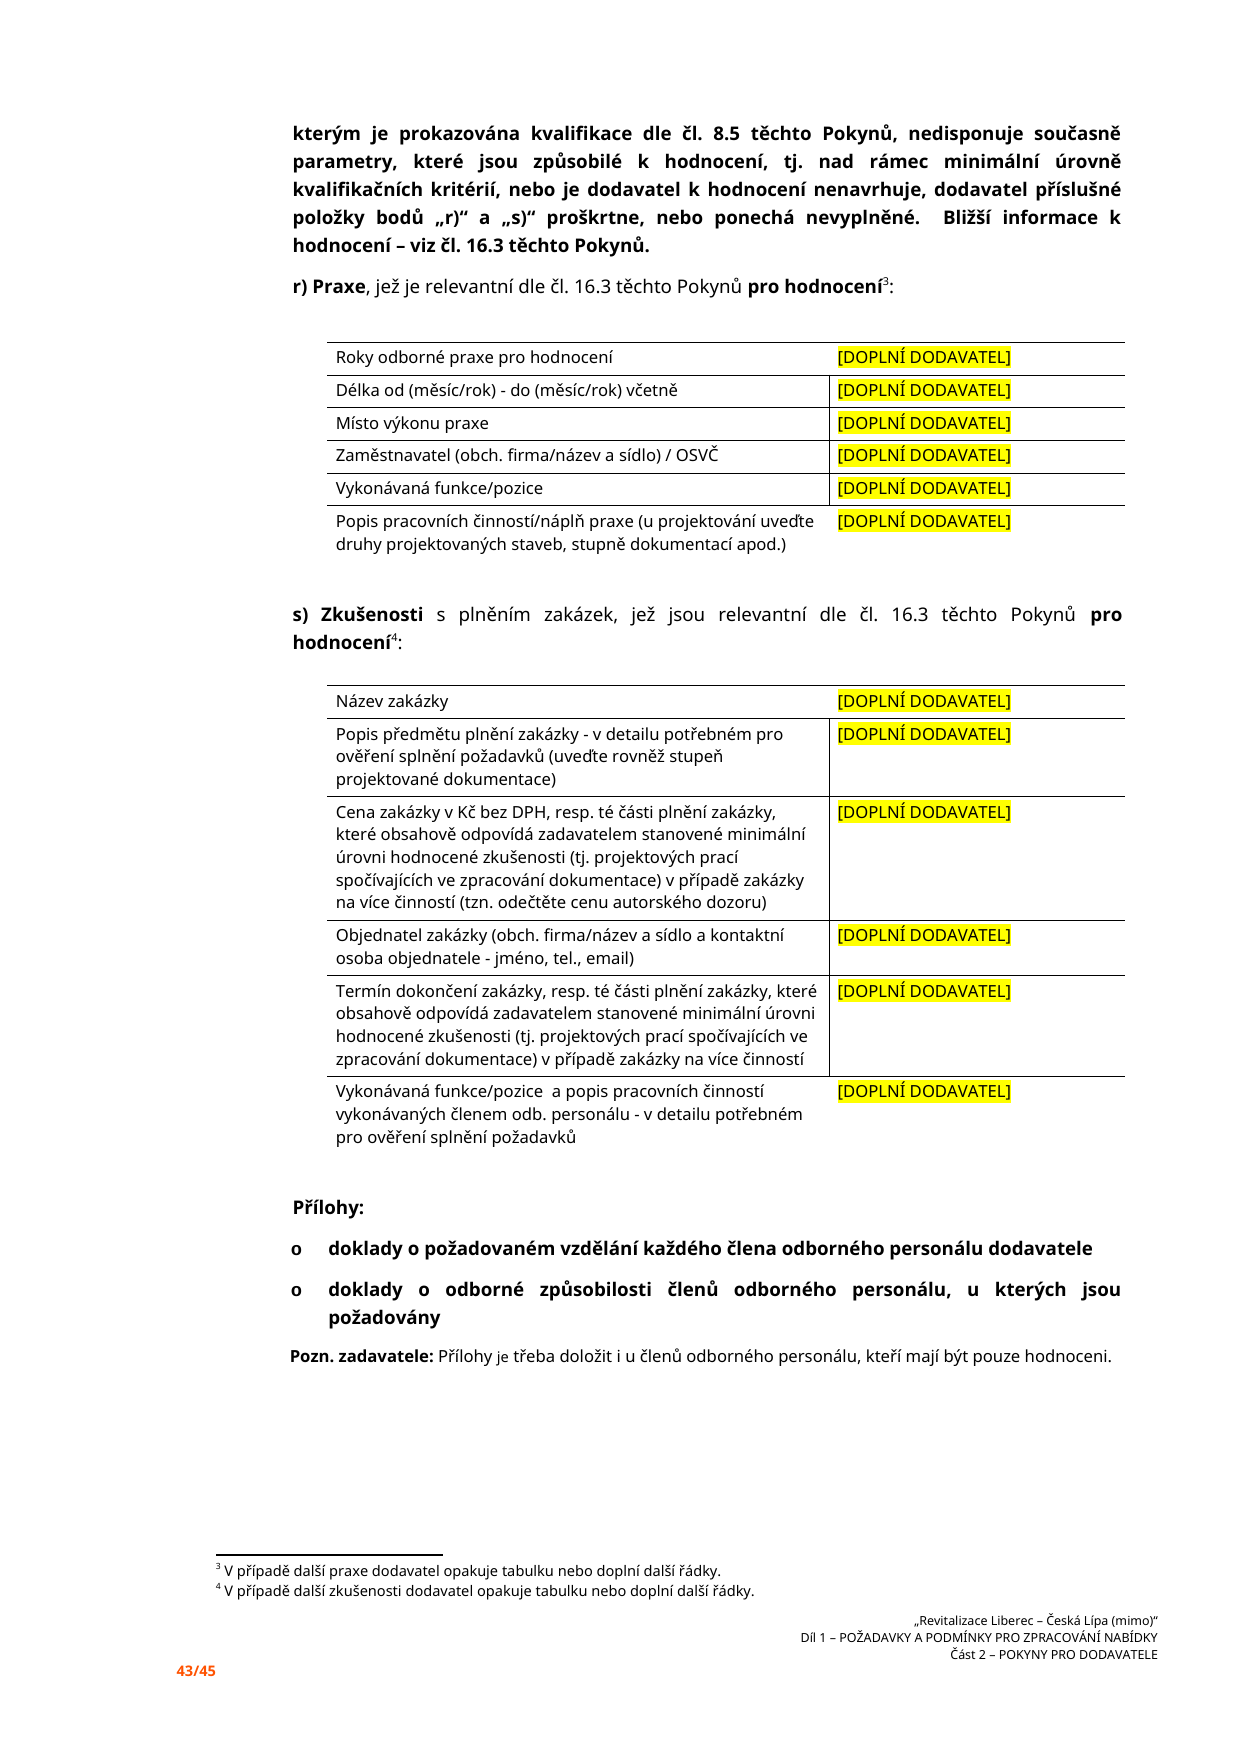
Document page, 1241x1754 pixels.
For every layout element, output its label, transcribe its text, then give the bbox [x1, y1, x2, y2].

table_cell [DOPLNÍ DODAVATEL] [830, 719, 1124, 796]
list doklady o požadovaném vzdělání každého člena odborného personálu dodavatele [291, 1235, 1122, 1261]
table_cell Zaměstnavatel (obch. firma/název a sídlo) / OSVČ [327, 441, 829, 473]
text Přílohy: [292, 1194, 1122, 1220]
table_cell Vykonávaná funkce/pozice a popis pracovních činností vykonávaných členem odb. personálu - v detailu potřebném pro ověření splnění požadavků [327, 1077, 829, 1154]
table_cell Popis předmětu plnění zakázky - v detailu potřebném pro ověření splnění požadavků (uveďte rovněž stupeň projektované dokumentace) [327, 719, 829, 796]
table_header [DOPLNÍ DODAVATEL] [829, 343, 1124, 374]
table_cell [DOPLNÍ DODAVATEL] [830, 797, 1124, 920]
table_cell [DOPLNÍ DODAVATEL] [830, 441, 1124, 473]
table_header Název zakázky [327, 686, 829, 718]
list s) Zkušenosti s plněním zakázek, jež jsou relevantní dle čl. 16.3 těchto Pokynů pro hodnocení: [292, 601, 1122, 655]
table_cell Objednatel zakázky (obch. firma/název a sídlo a kontaktní osoba objednatele - jméno, tel., email) [327, 921, 829, 975]
table_cell Popis pracovních činností/náplň praxe (u projektování uveďte druhy projektovaných staveb, stupně dokumentací apod.) [327, 506, 829, 561]
table_cell Termín dokončení zakázky, resp. té části plnění zakázky, které obsahově odpovídá zadavatelem stanovené minimální úrovni hodnocené zkušenosti (tj. projektových prací spočívajících ve zpracování dokumentace) v případě zakázky na více činností [327, 976, 829, 1076]
table_cell [DOPLNÍ DODAVATEL] [830, 976, 1124, 1076]
table_cell Místo výkonu praxe [327, 408, 829, 440]
table_header [DOPLNÍ DODAVATEL] [829, 686, 1124, 718]
table_cell Vykonávaná funkce/pozice [327, 474, 829, 505]
list doklady o odborné způsobilosti členů odborného personálu, u kterých jsou požadovány [291, 1276, 1122, 1329]
table_cell [DOPLNÍ DODAVATEL] [829, 506, 1124, 561]
table_cell [DOPLNÍ DODAVATEL] [829, 1077, 1124, 1154]
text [292, 121, 1122, 258]
table_cell [DOPLNÍ DODAVATEL] [830, 408, 1124, 440]
table_header Roky odborné praxe pro hodnocení [327, 343, 829, 374]
table_cell [DOPLNÍ DODAVATEL] [830, 376, 1124, 407]
table_cell Cena zakázky v Kč bez DPH, resp. té části plnění zakázky, které obsahově odpovídá zadavatelem stanovené minimální úrovni hodnocené zkušenosti (tj. projektových prací spočívajících ve zpracování dokumentace) v případě zakázky na více činností (tzn. odečtěte cenu autorského dozoru) [327, 797, 829, 920]
table_cell [DOPLNÍ DODAVATEL] [830, 474, 1124, 505]
list r) Praxe, jež je relevantní dle čl. 16.3 těchto Pokynů pro hodnocení: [292, 273, 1122, 299]
text Pozn. zadavatele: Přílohy je třeba doložit i u členů odborného personálu, kteří mají být pouze hodnoceni. [289, 1344, 1122, 1367]
table_cell [DOPLNÍ DODAVATEL] [830, 921, 1124, 975]
table_cell Délka od (měsíc/rok) - do (měsíc/rok) včetně [327, 376, 829, 407]
